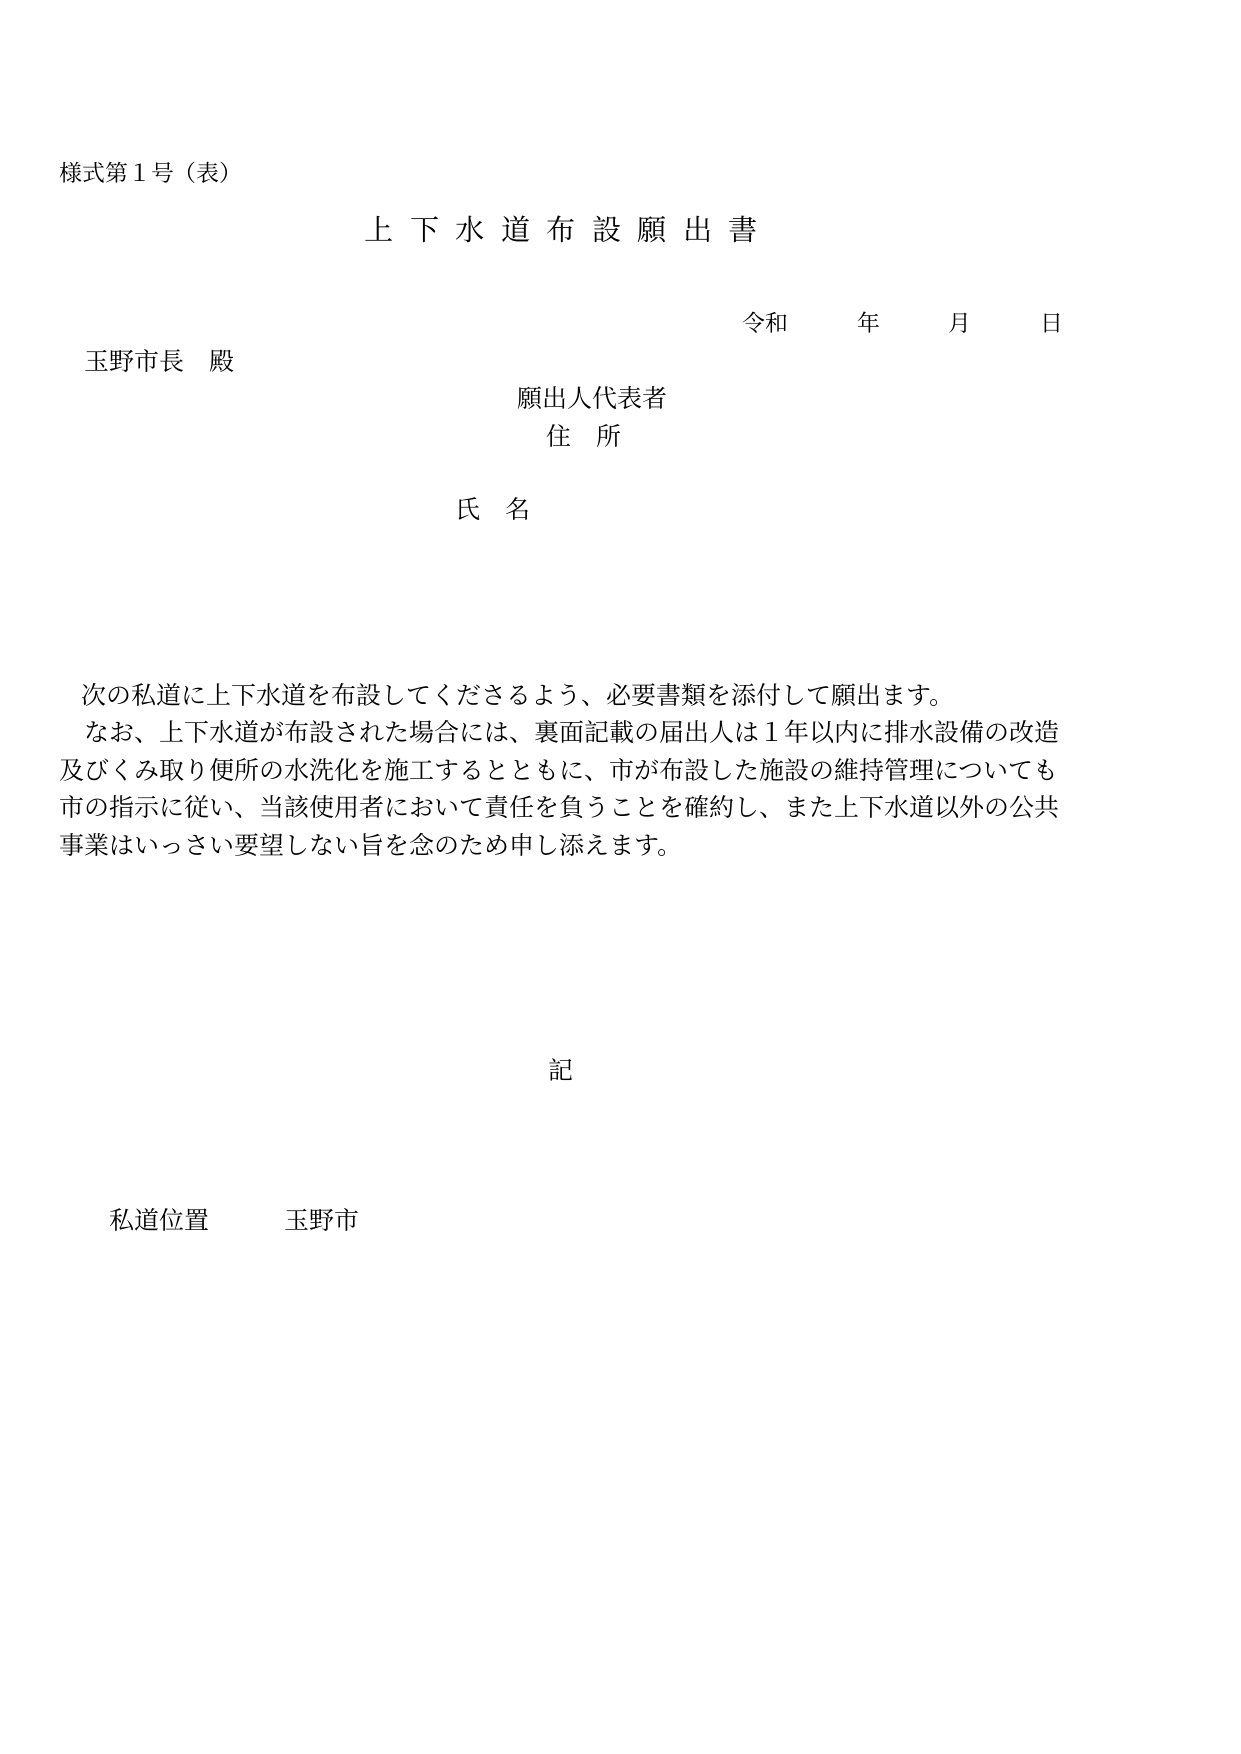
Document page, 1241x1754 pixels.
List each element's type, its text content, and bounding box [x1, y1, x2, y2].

text 願出人代表者 [59, 378, 1063, 416]
subtitle 記 [59, 1050, 1063, 1087]
text 住 所 [59, 416, 1063, 453]
text 玉野市長 殿 [59, 341, 1063, 378]
text 様式第１号（表） [59, 153, 1063, 191]
text 次の私道に上下水道を布設してくださるよう、必要書類を添付して願出ます。 [59, 675, 1063, 712]
text 氏 名 [59, 489, 1063, 526]
text なお、上下水道が布設された場合には、裏面記載の届出人は１年以内に排水設備の改造及びくみ取り便所の水洗化を施工するとともに、市が布設した施設の維持管理についても市の指示に従い、当該使用者において責任を負うことを確約し、また上下水道以外の公共事業はいっさい要望しない旨を念のため申し添えます。 [59, 712, 1063, 862]
text 令和 年 月 日 [59, 303, 1063, 341]
text 上下水道布設願出書 [59, 191, 1063, 266]
text 私道位置 玉野市 [59, 1200, 976, 1237]
